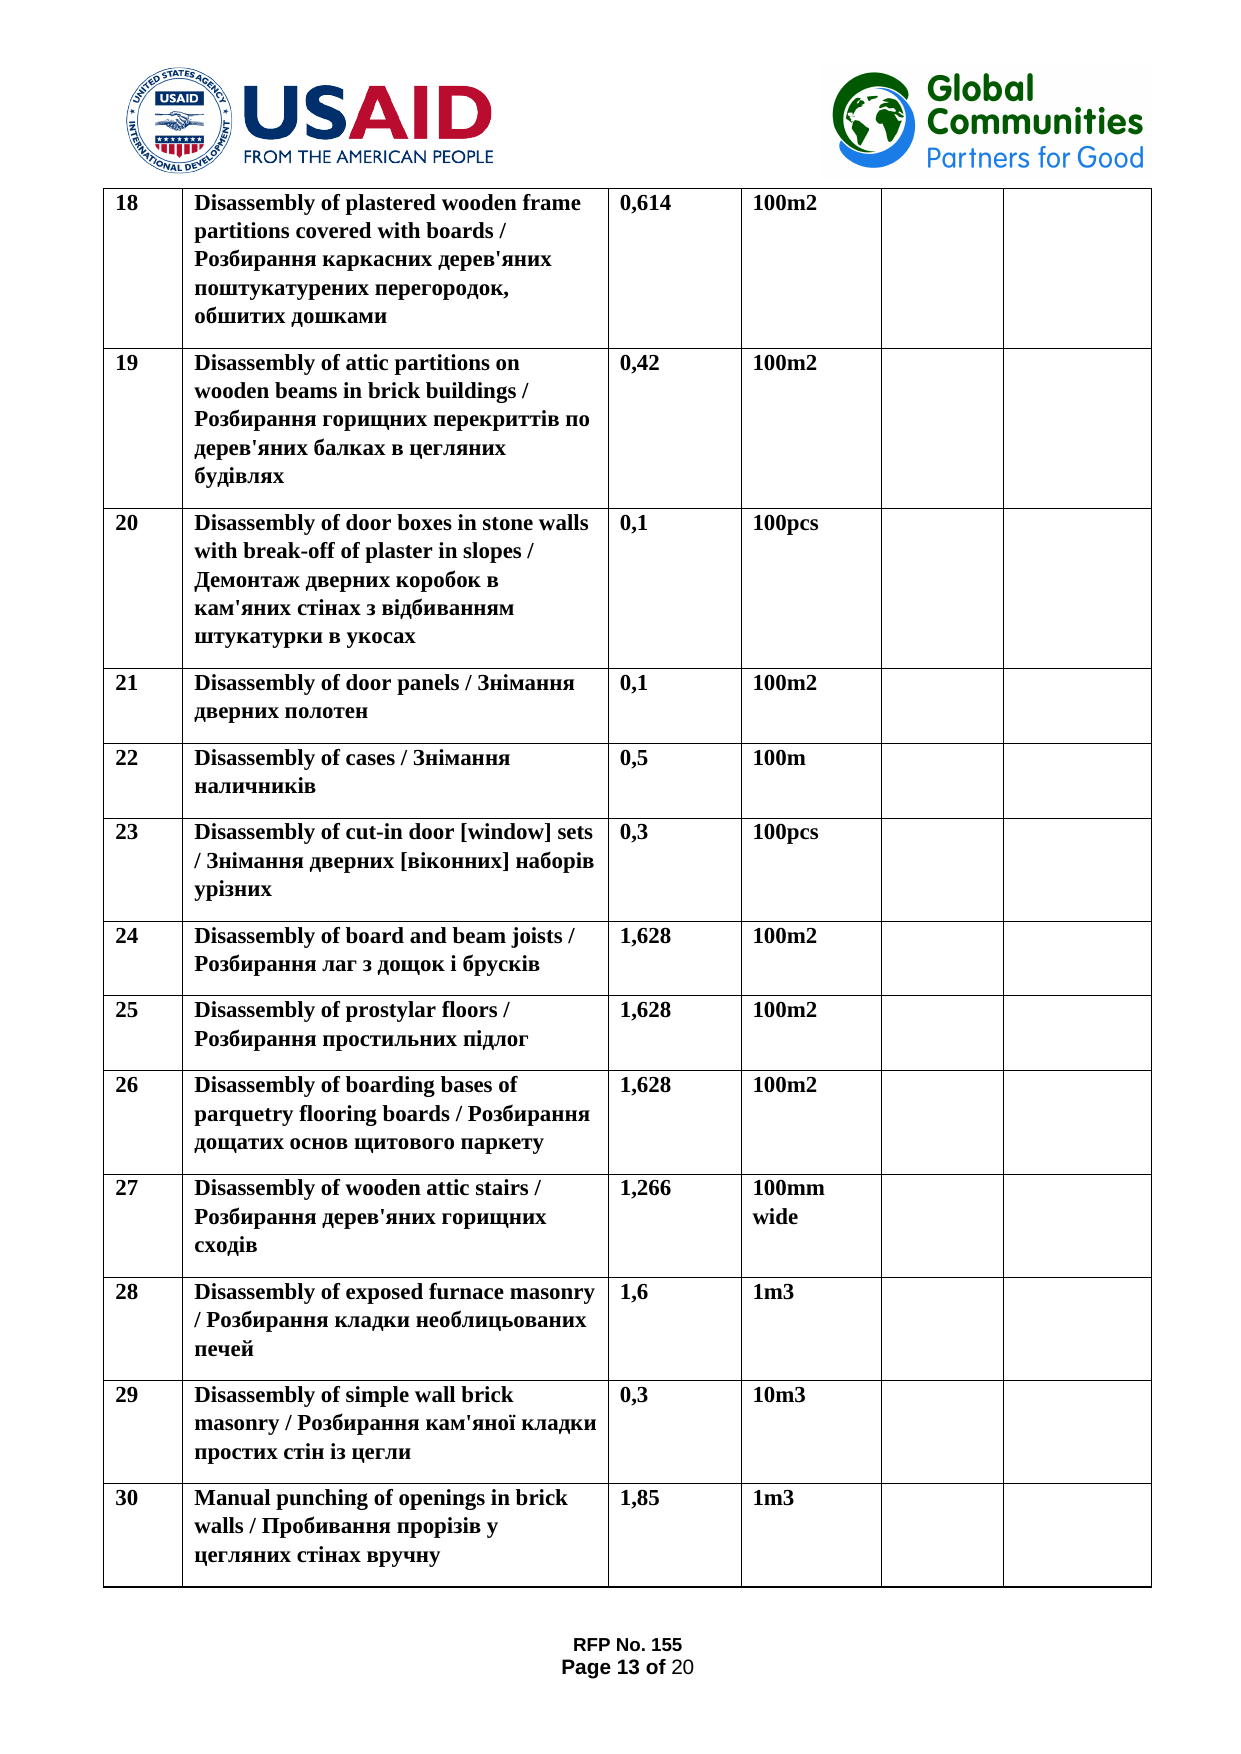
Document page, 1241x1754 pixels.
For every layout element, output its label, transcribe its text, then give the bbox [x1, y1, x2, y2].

table_cell [1004, 1071, 1151, 1173]
table_cell 29 [104, 1381, 182, 1483]
picture [113, 45, 500, 188]
table_cell Disassembly of cut-in door [window] sets / Знімання дверних [віконних] наборів урізних [183, 819, 608, 921]
table_cell [882, 669, 1003, 743]
table_cell [882, 1278, 1003, 1380]
table_cell 20 [104, 509, 182, 668]
table_cell [882, 744, 1003, 817]
table_cell Disassembly of wooden attic stairs / Розбирання дерев'яних горищних сходів [183, 1175, 608, 1277]
table_cell 100m2 [742, 189, 881, 348]
table_cell 1,628 [609, 922, 741, 995]
table_cell 24 [104, 922, 182, 995]
table_cell 18 [104, 189, 182, 348]
table_cell 30 [104, 1484, 182, 1586]
table_cell 100m2 [742, 922, 881, 995]
table_cell 100m2 [742, 669, 881, 743]
table_cell 1m3 [742, 1278, 881, 1380]
table_cell 100m2 [742, 996, 881, 1070]
table_cell 1,628 [609, 996, 741, 1070]
table_cell Disassembly of door panels / Знімання дверних полотен [183, 669, 608, 743]
table_cell 100m2 [742, 349, 881, 508]
table_cell [1004, 922, 1151, 995]
table_cell [1004, 509, 1151, 668]
table_cell [1004, 189, 1151, 348]
table_cell 28 [104, 1278, 182, 1380]
table_cell 0,1 [609, 509, 741, 668]
table_cell Disassembly of plastered wooden frame partitions covered with boards / Розбирання каркасних дерев'яних поштукатурених перегородок, обшитих дошками [183, 189, 608, 348]
table_cell [882, 1071, 1003, 1173]
table_cell Disassembly of attic partitions on wooden beams in brick buildings / Розбирання горищних перекриттів по дерев'яних балках в цегляних будівлях [183, 349, 608, 508]
table_cell [1004, 1278, 1151, 1380]
table_cell Disassembly of boarding bases of parquetry flooring boards / Розбирання дощатих основ щитового паркету [183, 1071, 608, 1173]
table_cell [882, 1381, 1003, 1483]
table_cell 22 [104, 744, 182, 817]
table_cell [882, 1484, 1003, 1586]
table_cell Disassembly of cases / Знімання наличників [183, 744, 608, 817]
table_cell [1004, 669, 1151, 743]
table_cell [882, 996, 1003, 1070]
table_cell Disassembly of simple wall brick masonry / Розбирання кам'яної кладки простих стін із цегли [183, 1381, 608, 1483]
table_cell 100m2 [742, 1071, 881, 1173]
table_cell Disassembly of door boxes in stone walls with break-off of plaster in slopes / Демонтаж дверних коробок в кам'яних стінах з відбиванням штукатурки в укосах [183, 509, 608, 668]
picture [821, 62, 1153, 179]
table_cell 27 [104, 1175, 182, 1277]
table_cell 0,1 [609, 669, 741, 743]
table_cell 100pcs [742, 819, 881, 921]
table_cell [1004, 996, 1151, 1070]
table_cell 25 [104, 996, 182, 1070]
table_cell 23 [104, 819, 182, 921]
table_cell 0,3 [609, 819, 741, 921]
table_cell 1,266 [609, 1175, 741, 1277]
table_cell 26 [104, 1071, 182, 1173]
table_cell 100mm wide [742, 1175, 881, 1277]
table_cell Disassembly of exposed furnace masonry / Розбирання кладки необлицьованих печей [183, 1278, 608, 1380]
table_cell 0,3 [609, 1381, 741, 1483]
table_cell [1004, 819, 1151, 921]
table_cell 100pcs [742, 509, 881, 668]
table_cell 19 [104, 349, 182, 508]
table_cell Disassembly of prostylar floors / Розбирання простильних підлог [183, 996, 608, 1070]
table_cell 1m3 [742, 1484, 881, 1586]
table_cell 1,628 [609, 1071, 741, 1173]
table_cell 21 [104, 669, 182, 743]
table_cell [882, 509, 1003, 668]
table_cell Disassembly of board and beam joists / Розбирання лаг з дощок і брусків [183, 922, 608, 995]
table_cell [882, 1175, 1003, 1277]
table_cell [1004, 349, 1151, 508]
table_cell 1,85 [609, 1484, 741, 1586]
table_cell [882, 819, 1003, 921]
table_cell 10m3 [742, 1381, 881, 1483]
table_cell 100m [742, 744, 881, 817]
table_cell 0,614 [609, 189, 741, 348]
table_cell Manual punching of openings in brick walls / Пробивання прорізів у цегляних стінах вручну [183, 1484, 608, 1586]
table_cell [1004, 1175, 1151, 1277]
table_cell 0,5 [609, 744, 741, 817]
table_cell [1004, 1484, 1151, 1586]
table_cell 1,6 [609, 1278, 741, 1380]
table_cell [882, 189, 1003, 348]
table_cell [882, 349, 1003, 508]
table_cell 0,42 [609, 349, 741, 508]
table_cell [882, 922, 1003, 995]
table_cell [1004, 744, 1151, 817]
table_cell [1004, 1381, 1151, 1483]
